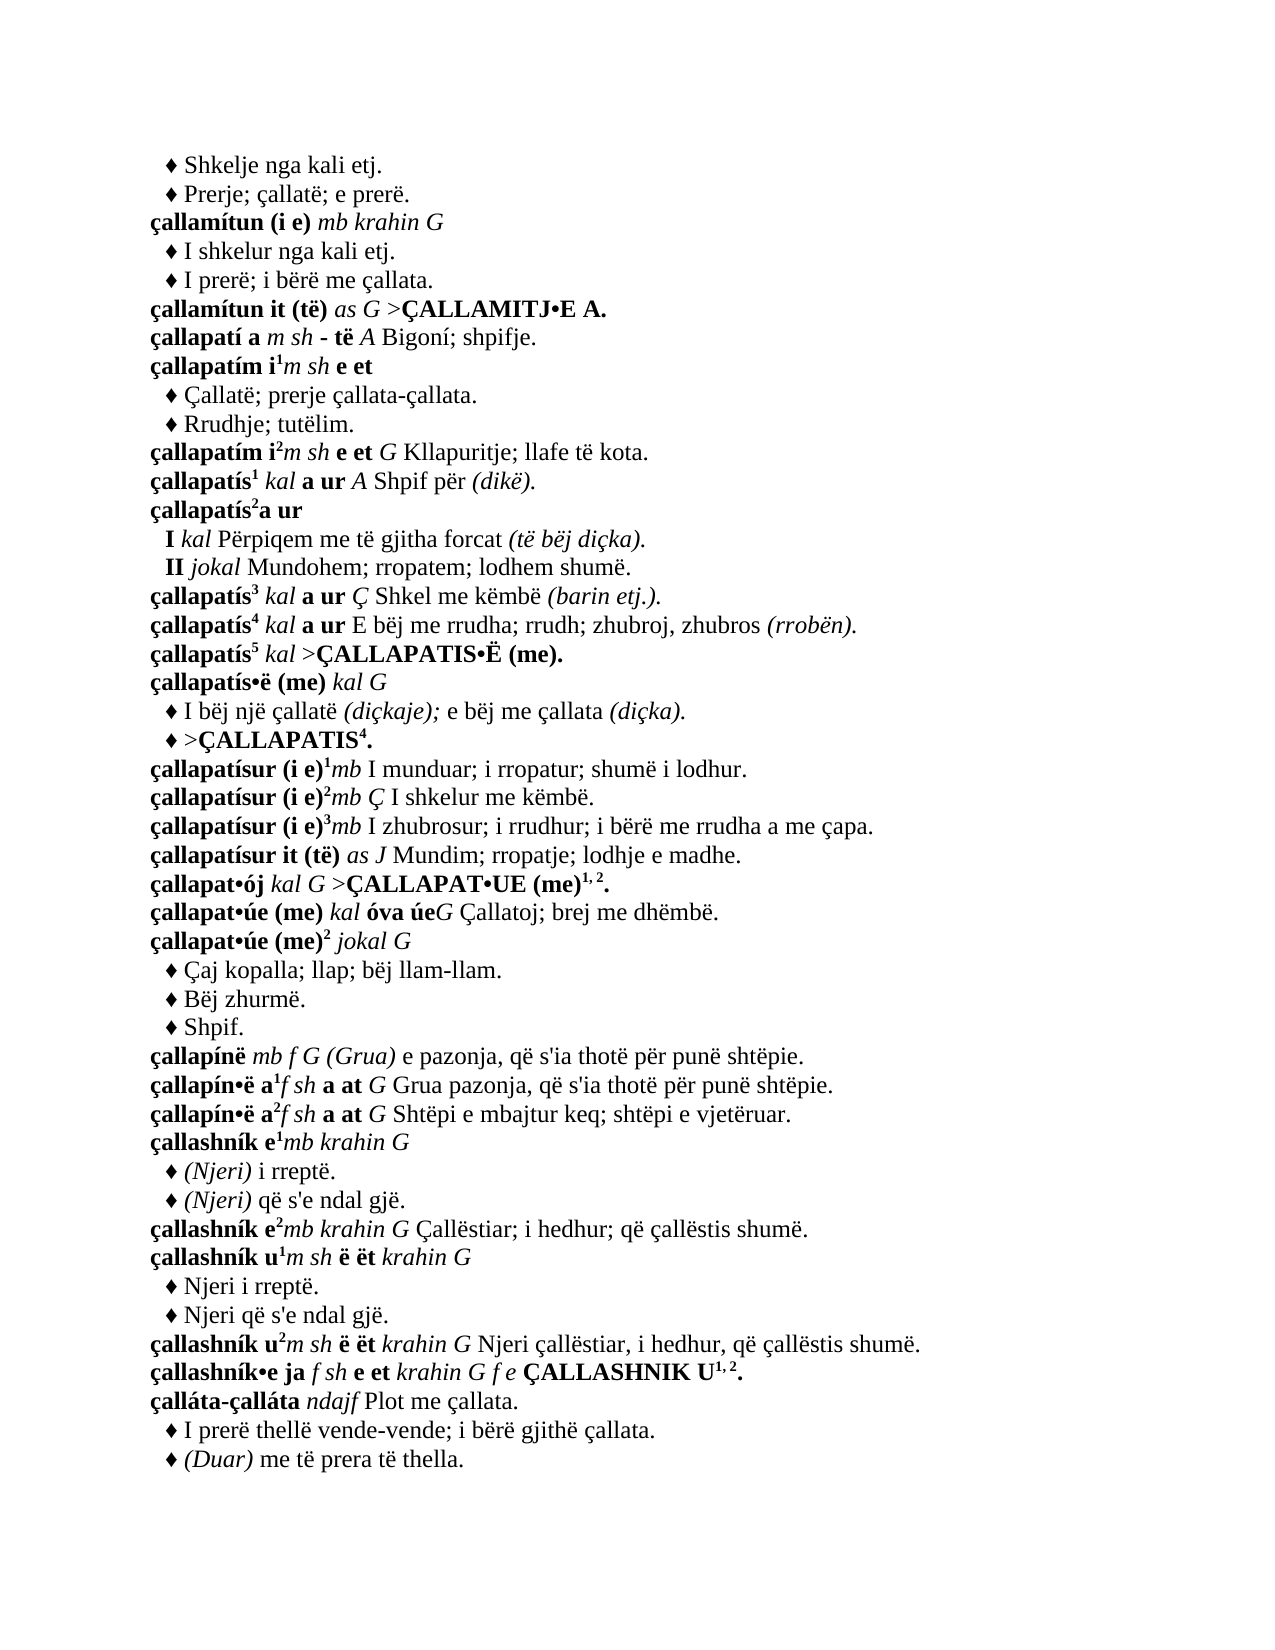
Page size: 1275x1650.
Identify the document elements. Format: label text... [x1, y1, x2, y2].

text ♦ I shkelur nga kali etj. [150, 236, 1120, 265]
text II jokal Mundohem; rropatem; lodhem shumë. [150, 552, 1120, 581]
text çallapatís2a ur [150, 495, 1120, 524]
text çallapatím i2m sh e et G Kllapuritje; llafe të kota. [150, 437, 1120, 466]
text çallapat•ój kal G >ÇALLAPAT•UE (me)1, 2. [150, 869, 1120, 897]
text çallapatím i1m sh e et [150, 351, 1120, 380]
text ♦ >ÇALLAPATIS4. [150, 725, 1120, 754]
text çallapatísur (i e)3mb I zhubrosur; i rrudhur; i bërë me rrudha a me çapa. [150, 811, 1120, 840]
text ♦ (Njeri) i rreptë. [150, 1156, 1120, 1185]
text çallashník u1m sh ë ët krahin G [150, 1242, 1120, 1271]
text çallapín•ë a2f sh a at G Shtëpi e mbajtur keq; shtëpi e vjetëruar. [150, 1099, 1120, 1127]
text çallapatís1 kal a ur A Shpif për (dikë). [150, 466, 1120, 495]
text çallapat•úe (me)2 jokal G [150, 926, 1120, 955]
text ♦ Çaj kopalla; llap; bëj llam-llam. [150, 955, 1120, 984]
text ♦ (Njeri) që s'e ndal gjë. [150, 1185, 1120, 1214]
text çallapatísur it (të) as J Mundim; rropatje; lodhje e madhe. [150, 840, 1120, 869]
text ♦ Rrudhje; tutëlim. [150, 409, 1120, 437]
text ♦ I prerë thellë vende-vende; i bërë gjithë çallata. [150, 1415, 1120, 1444]
text ♦ Njeri i rreptë. [150, 1271, 1120, 1300]
text çalláta-çalláta ndajf Plot me çallata. [150, 1386, 1120, 1415]
text çallapatís•ë (me) kal G [150, 667, 1120, 696]
text ♦ Prerje; çallatë; e prerë. [150, 179, 1120, 207]
text ♦ Çallatë; prerje çallata-çallata. [150, 380, 1120, 409]
text çallashník u2m sh ë ët krahin G Njeri çallëstiar, i hedhur, që çallëstis shumë. [150, 1329, 1120, 1357]
text çallapín•ë a1f sh a at G Grua pazonja, që s'ia thotë për punë shtëpie. [150, 1070, 1120, 1099]
text ♦ Shpif. [150, 1012, 1120, 1041]
text çallapatís4 kal a ur E bëj me rrudha; rrudh; zhubroj, zhubros (rrobën). [150, 610, 1120, 639]
text ♦ (Duar) me të prera të thella. [150, 1444, 1120, 1472]
text çallapatísur (i e)1mb I munduar; i rropatur; shumë i lodhur. [150, 754, 1120, 782]
text ♦ Njeri që s'e ndal gjë. [150, 1300, 1120, 1329]
text ♦ I bëj një çallatë (diçkaje); e bëj me çallata (diçka). [150, 696, 1120, 725]
text çallapatí a m sh - të A Bigoní; shpifje. [150, 322, 1120, 351]
text ♦ Shkelje nga kali etj. [150, 150, 1120, 179]
text ♦ Bëj zhurmë. [150, 984, 1120, 1012]
text çallamítun (i e) mb krahin G [150, 207, 1120, 236]
text çallapatísur (i e)2mb Ç I shkelur me këmbë. [150, 782, 1120, 811]
text ♦ I prerë; i bërë me çallata. [150, 265, 1120, 294]
text çallamítun it (të) as G >ÇALLAMITJ•E A. [150, 294, 1120, 322]
text çallapínë mb f G (Grua) e pazonja, që s'ia thotë për punë shtëpie. [150, 1041, 1120, 1070]
text çallashník e2mb krahin G Çallëstiar; i hedhur; që çallëstis shumë. [150, 1214, 1120, 1242]
text çallapat•úe (me) kal óva úeG Çallatoj; brej me dhëmbë. [150, 897, 1120, 926]
text çallapatís3 kal a ur Ç Shkel me këmbë (barin etj.). [150, 581, 1120, 610]
text çallashník e1mb krahin G [150, 1127, 1120, 1156]
text çallapatís5 kal >ÇALLAPATIS•Ë (me). [150, 639, 1120, 667]
text I kal Përpiqem me të gjitha forcat (të bëj diçka). [150, 524, 1120, 552]
text çallashník•e ja f sh e et krahin G f e ÇALLASHNIK U1, 2. [150, 1357, 1120, 1386]
